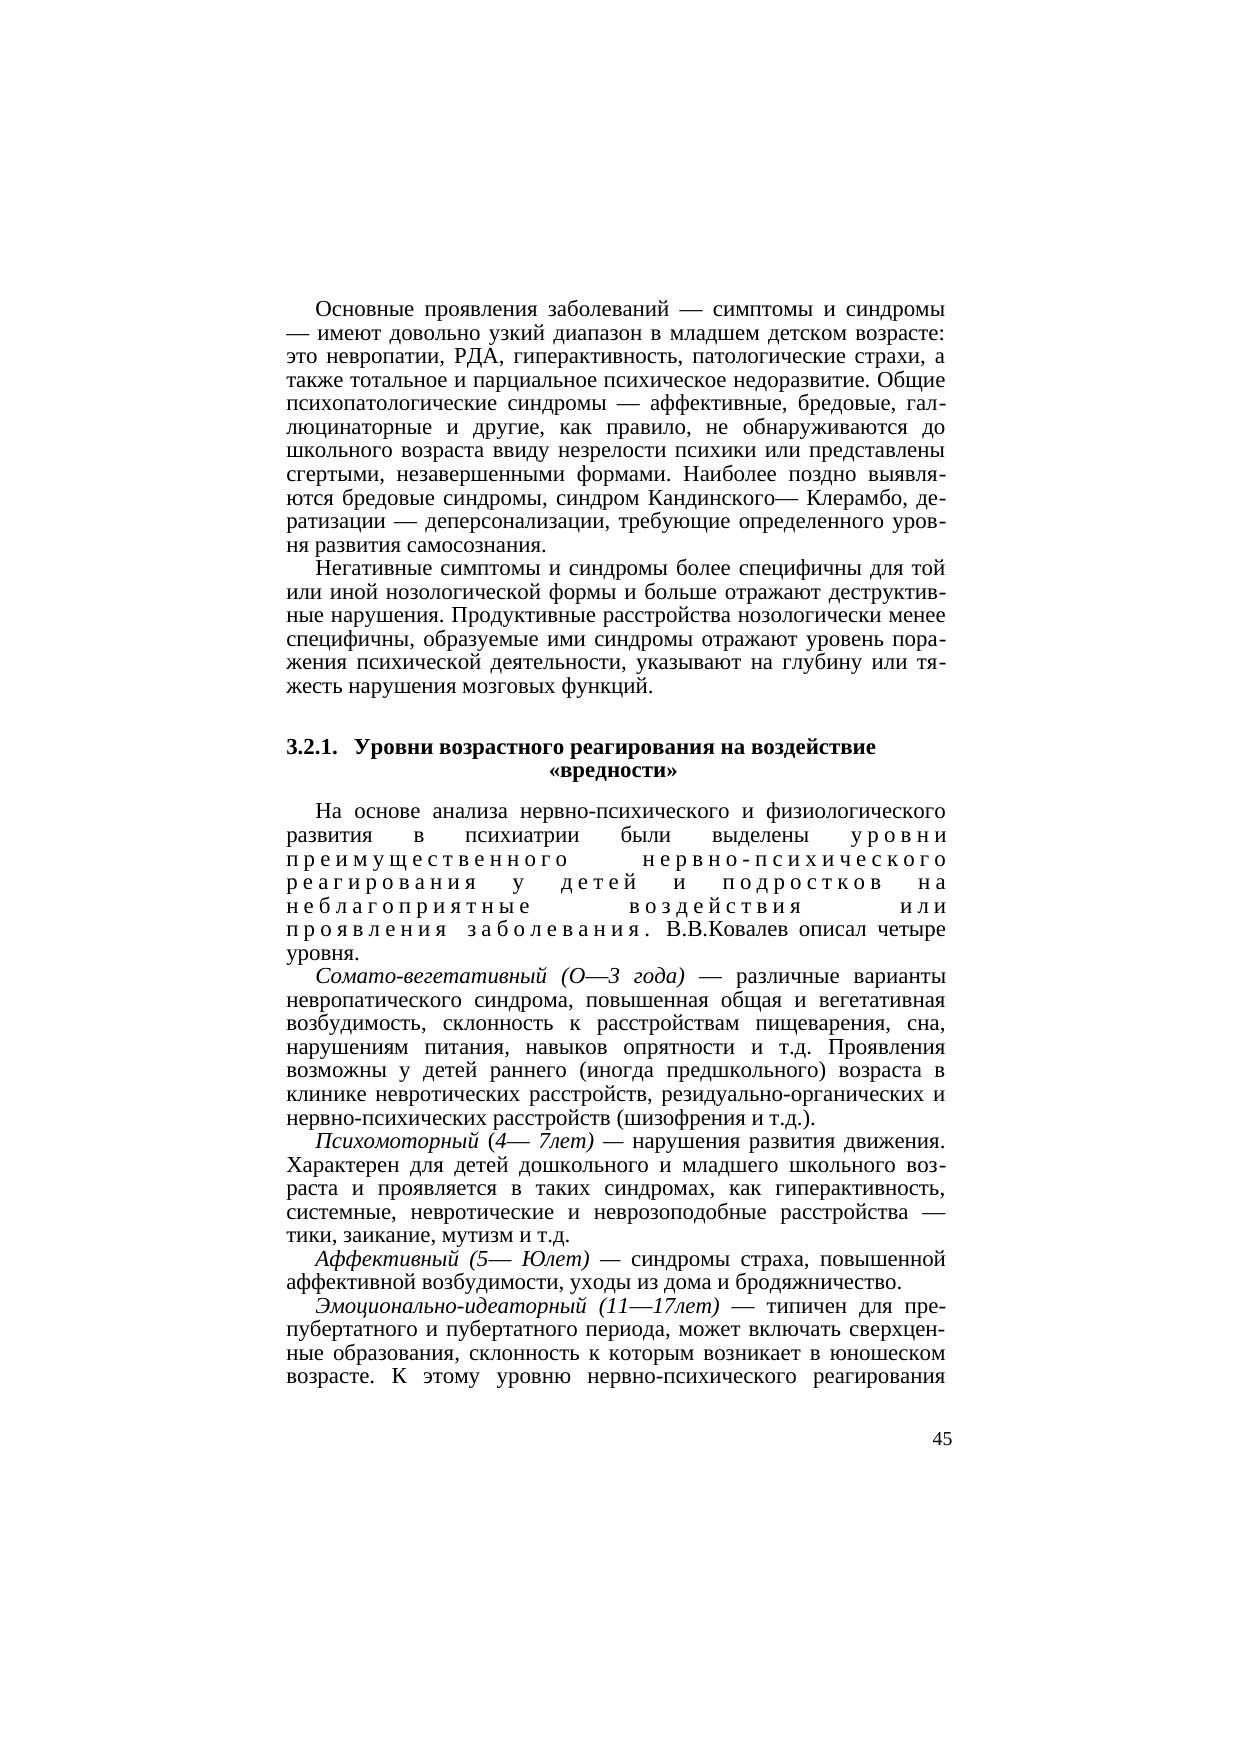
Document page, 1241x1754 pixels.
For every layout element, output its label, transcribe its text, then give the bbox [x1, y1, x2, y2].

text Негативные симптомы и синдромы более специфичны для той или иной нозологической формы и больше отражают деструктивные нарушения. Продуктивные расстройства нозологически менее специфичны, образуемые ими синдромы отражают уровень поражения психической деятельности, указывают на глубину или тяжесть нарушения мозговых функций. [286, 557, 946, 698]
text На основе анализа нервно-психического и физиологического развития в психиатрии были выделены уровни преимущественного нервно-психического реагирования у детей и подростков на неблагоприятные воздействия или проявления заболевания. В.В.Ковалев описал четыре уровня. [286, 800, 946, 965]
list Уровни возрастного реагирования на воздействие «вредности» [286, 736, 946, 782]
text Психомоторный (4— 7лет) — нарушения развития движения. Характерен для детей дошкольного и младшего школьного возраста и проявляется в таких синдромах, как гиперактивность, системные, невротические и неврозоподобные расстройства — тики, заикание, мутизм и т.д. [286, 1130, 946, 1247]
text Сомато-вегетативный (О—3 года) — различные варианты невропатического синдрома, повышенная общая и вегетативная возбудимость, склонность к расстройствам пищеварения, сна, нарушениям питания, навыков опрятности и т.д. Проявления возможны у детей раннего (иногда предшкольного) возраста в клинике невротических расстройств, резидуально-органических и нервно-психических расстройств (шизофрения и т.д.). [286, 965, 946, 1130]
text Аффективный (5— Юлет) — синдромы страха, повышенной аффективной возбудимости, уходы из дома и бродяжничество. [286, 1247, 946, 1294]
text Основные проявления заболеваний — симптомы и синдромы — имеют довольно узкий диапазон в младшем детском возрасте: это невропатии, РДА, гиперактивность, патологические страхи, а также тотальное и парциальное психическое недоразвитие. Общие психопатологические синдромы — аффективные, бредовые, галлюцинаторные и другие, как правило, не обнаруживаются до школьного возраста ввиду незрелости психики или представлены сгертыми, незавершенными формами. Наиболее поздно выявляются бредовые синдромы, синдром Кандинского— Клерамбо, дератизации — деперсонализации, требующие определенного уровня развития самосознания. [286, 298, 946, 557]
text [286, 1294, 946, 1389]
